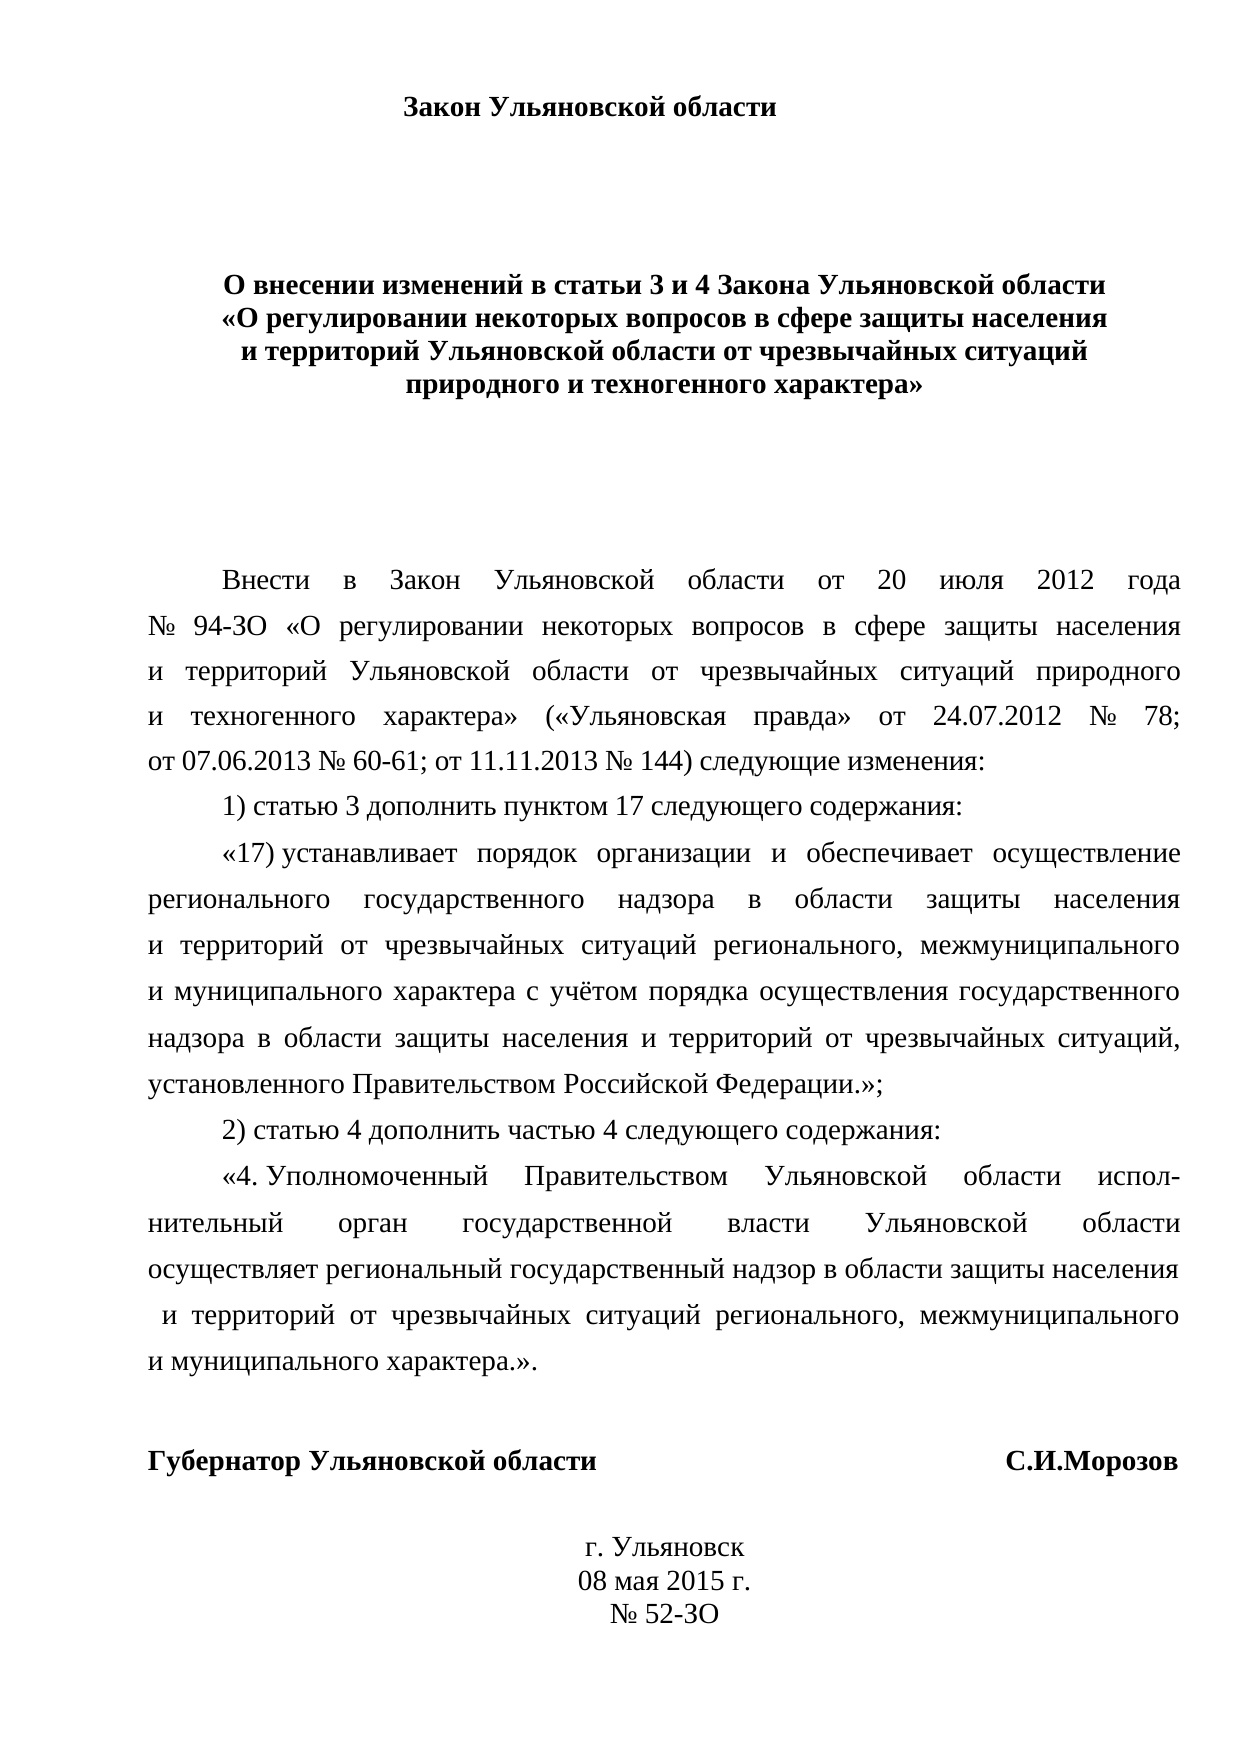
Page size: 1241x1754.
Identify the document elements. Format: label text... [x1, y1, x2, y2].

text «4. Уполномоченный Правительством Ульяновской области испол-нительный орган государственной власти Ульяновской области осуществляет региональный государственный надзор в области защиты населения [148, 1158, 1181, 1284]
text природного и техногенного характера» [148, 367, 1181, 400]
text «О регулировании некоторых вопросов в сфере защиты населения и территорий Ульяновской области от чрезвычайных ситуаций [148, 301, 1181, 367]
text и территорий от чрезвычайных ситуаций регионального, межмуниципального и муниципального характера.». [133, 1297, 1181, 1377]
text Губернатор Ульяновской области С.И.Морозов [148, 1443, 1181, 1477]
text г. Ульяновск [148, 1529, 1181, 1563]
text О внесении изменений в статьи 3 и 4 Закона Ульяновской области [148, 268, 1181, 301]
text № 52-ЗО [148, 1597, 1181, 1630]
text Внести в Закон Ульяновской области от 20 июля 2012 года № 94-ЗО «О регулировании некоторых вопросов в сфере защиты населения и территорий Ульяновской области от чрезвычайных ситуаций природного и техногенного характера» («Ульяновская правда» от 24.07.2012 № 78; от 07.06.2013 № 60-61; от 11.11.2013 № 144) следующие изменения: [148, 562, 1181, 777]
text «17) устанавливает порядок организации и обеспечивает осуществление регионального государственного надзора в области защиты населения и территорий от чрезвычайных ситуаций регионального, межмуниципального и муниципального характера с учётом порядка осуществления государственного надзора в области защиты населения и территорий от чрезвычайных ситуаций, установленного Правительством Российской Федерации.»; [148, 835, 1181, 1099]
text 1) статью 3 дополнить пунктом 17 следующего содержания: [148, 788, 1181, 822]
text 2) статью 4 дополнить частью 4 следующего содержания: [148, 1112, 1181, 1146]
text 08 мая . [148, 1563, 1181, 1597]
text Закон Ульяновской области [148, 89, 1181, 122]
